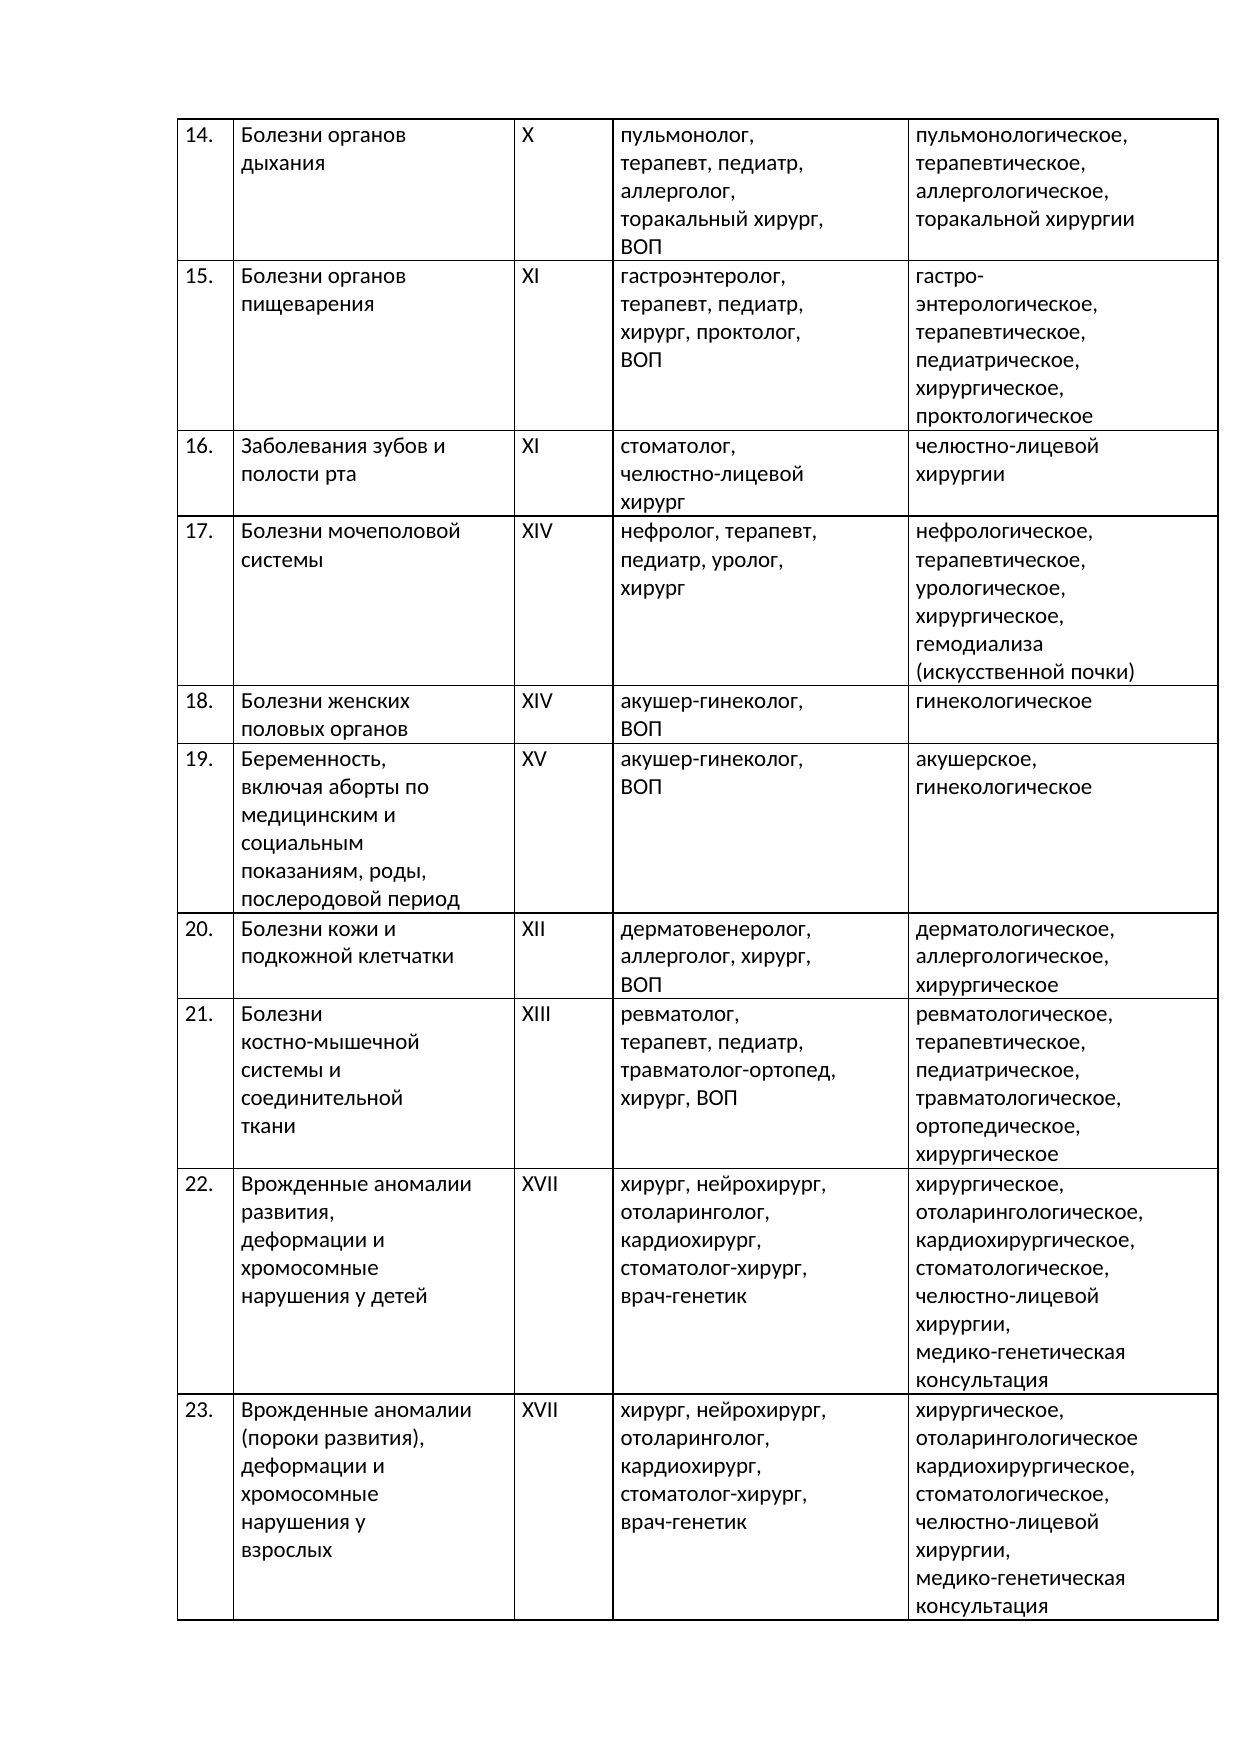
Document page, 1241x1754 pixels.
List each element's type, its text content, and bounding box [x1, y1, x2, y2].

table_cell Болезни женских половых органов [234, 686, 514, 742]
table_cell 16. [178, 431, 233, 515]
table_cell XI [515, 431, 612, 515]
table_cell Болезни органов пищеварения [234, 261, 514, 429]
table_cell дерматологическое, аллергологическое, хирургическое [909, 914, 1217, 998]
table_cell Болезни органов дыхания [234, 120, 514, 260]
table_cell 21. [178, 999, 233, 1167]
table_cell дерматовенеролог, аллерголог, хирург, ВОП [614, 914, 908, 998]
table_cell XII [515, 914, 612, 998]
table_cell нефролог, терапевт, педиатр, уролог, хирург [614, 517, 908, 685]
table_cell Болезни костно-мышечной системы и соединительной ткани [234, 999, 514, 1167]
table_cell 22. [178, 1169, 233, 1393]
table_cell акушерское, гинекологическое [909, 744, 1217, 912]
table_cell акушер-гинеколог, ВОП [614, 744, 908, 912]
table_cell челюстно-лицевой хирургии [909, 431, 1217, 515]
table_cell нефрологическое, терапевтическое, урологическое, хирургическое, гемодиализа (искусственной почки) [909, 517, 1217, 685]
table_cell 19. [178, 744, 233, 912]
table_cell Врожденные аномалии (пороки развития), деформации и хромосомные нарушения у взрослых [234, 1395, 514, 1619]
table_cell ревматолог, терапевт, педиатр, травматолог-ортопед, хирург, ВОП [614, 999, 908, 1167]
table_cell 20. [178, 914, 233, 998]
table_cell X [515, 120, 612, 260]
table_cell хирургическое, отоларингологическое, кардиохирургическое, стоматологическое, челюстно-лицевой хирургии, медико-генетическая консультация [909, 1169, 1217, 1393]
table_cell XIV [515, 517, 612, 685]
table_cell хирург, нейрохирург, отоларинголог, кардиохирург, стоматолог-хирург, врач-генетик [614, 1395, 908, 1619]
table_cell XIII [515, 999, 612, 1167]
table_cell XIV [515, 686, 612, 742]
table_cell XV [515, 744, 612, 912]
table_cell гинекологическое [909, 686, 1217, 742]
table_cell 23. [178, 1395, 233, 1619]
table_cell Болезни кожи и подкожной клетчатки [234, 914, 514, 998]
table_cell гастроэнтеролог, терапевт, педиатр, хирург, проктолог, ВОП [614, 261, 908, 429]
table_cell ревматологическое, терапевтическое, педиатрическое, травматологическое, ортопедическое, хирургическое [909, 999, 1217, 1167]
table_cell Болезни мочеполовой системы [234, 517, 514, 685]
table_cell 17. [178, 517, 233, 685]
table_cell хирург, нейрохирург, отоларинголог, кардиохирург, стоматолог-хирург, врач-генетик [614, 1169, 908, 1393]
table_cell Врожденные аномалии развития, деформации и хромосомные нарушения у детей [234, 1169, 514, 1393]
table_cell Беременность, включая аборты по медицинским и социальным показаниям, роды, послеродовой период [234, 744, 514, 912]
table_cell гастро- энтерологическое, терапевтическое, педиатрическое, хирургическое, проктологическое [909, 261, 1217, 429]
table_cell пульмонологическое, терапевтическое, аллергологическое, торакальной хирургии [909, 120, 1217, 260]
table_cell хирургическое, отоларингологическое кардиохирургическое, стоматологическое, челюстно-лицевой хирургии, медико-генетическая консультация [909, 1395, 1217, 1619]
table_cell 14. [178, 120, 233, 260]
table_cell 15. [178, 261, 233, 429]
table_cell XI [515, 261, 612, 429]
table_cell XVII [515, 1395, 612, 1619]
table_cell стоматолог, челюстно-лицевой хирург [614, 431, 908, 515]
table_cell Заболевания зубов и полости рта [234, 431, 514, 515]
table_cell акушер-гинеколог, ВОП [614, 686, 908, 742]
table_cell пульмонолог, терапевт, педиатр, аллерголог, торакальный хирург, ВОП [614, 120, 908, 260]
table_cell XVII [515, 1169, 612, 1393]
table_cell 18. [178, 686, 233, 742]
